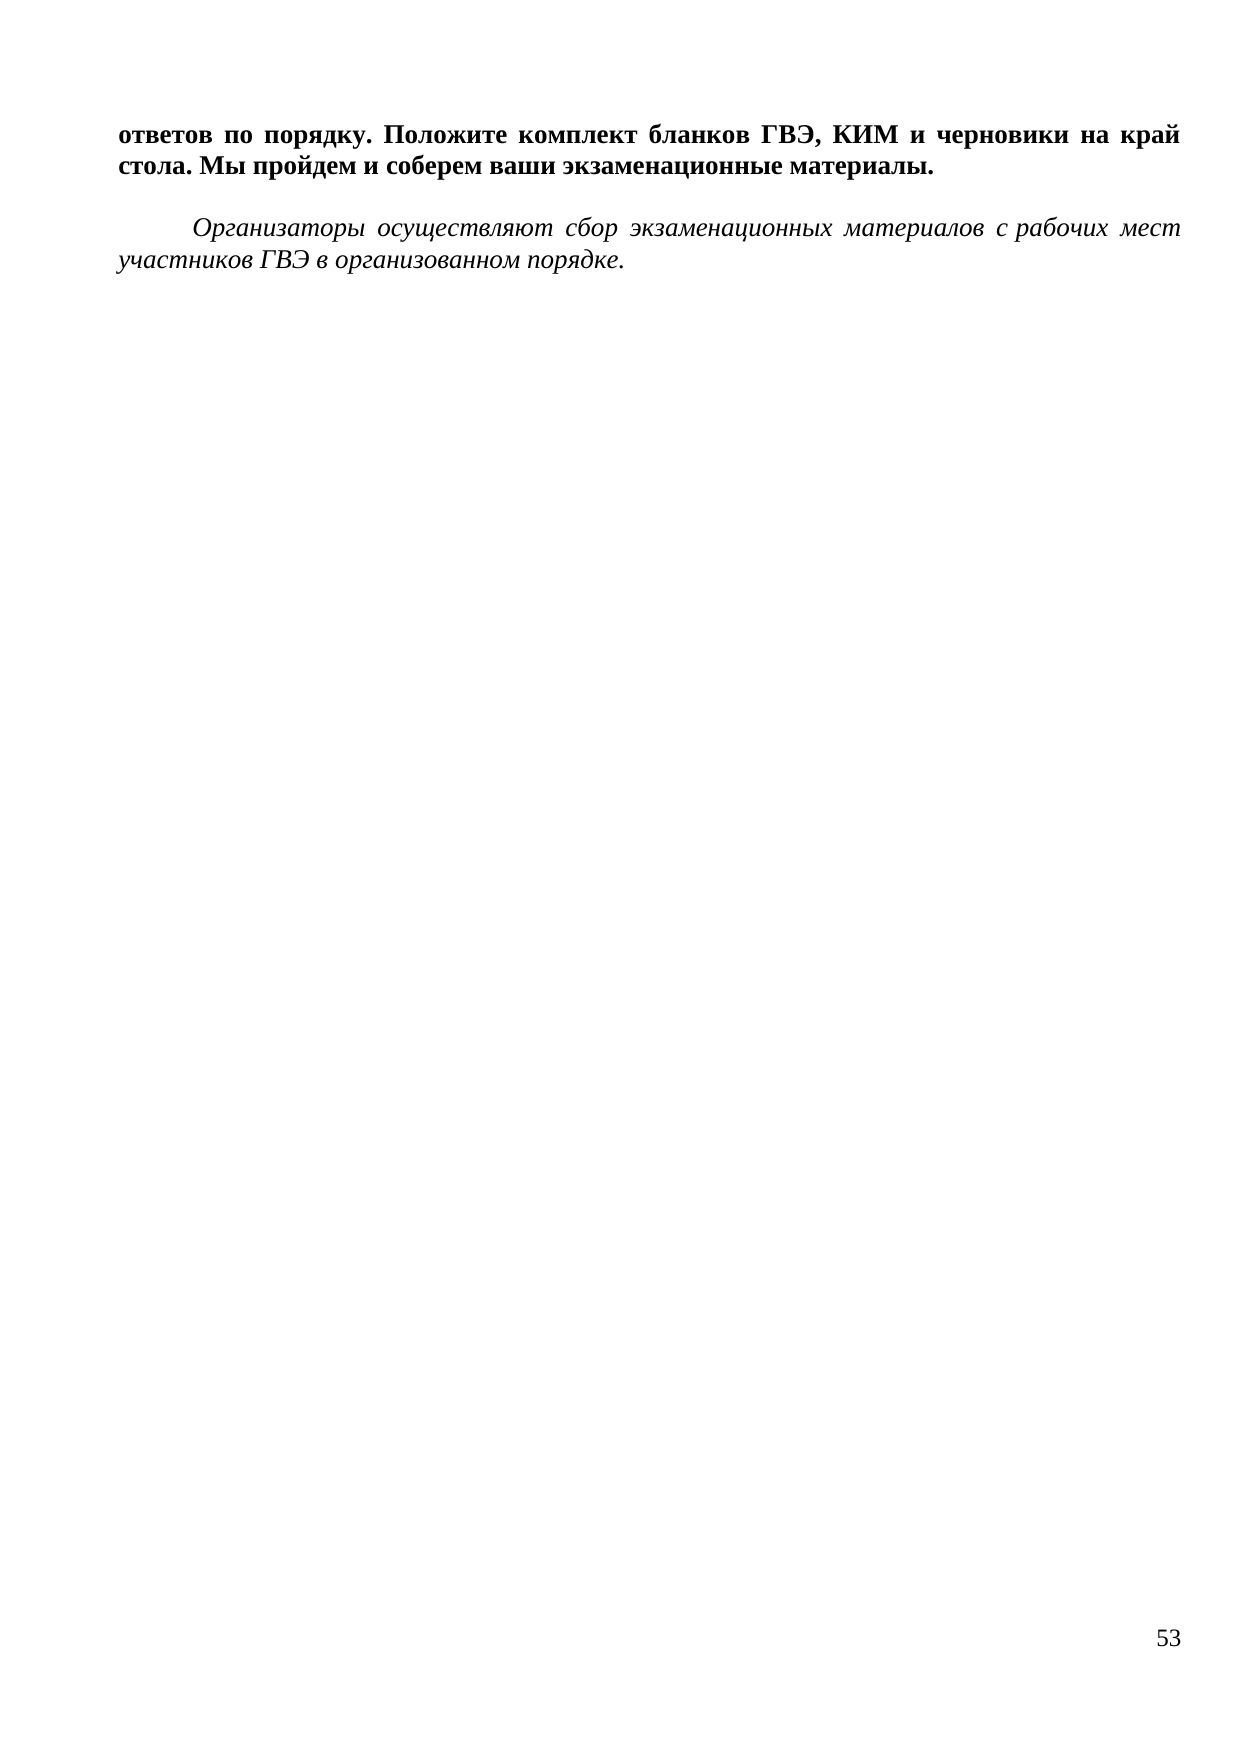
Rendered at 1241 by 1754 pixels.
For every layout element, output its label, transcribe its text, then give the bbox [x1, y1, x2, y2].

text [118, 118, 1181, 180]
text Организаторы осуществляют сбор экзаменационных материалов с рабочих мест участников ГВЭ в организованном порядке. [118, 212, 1181, 274]
